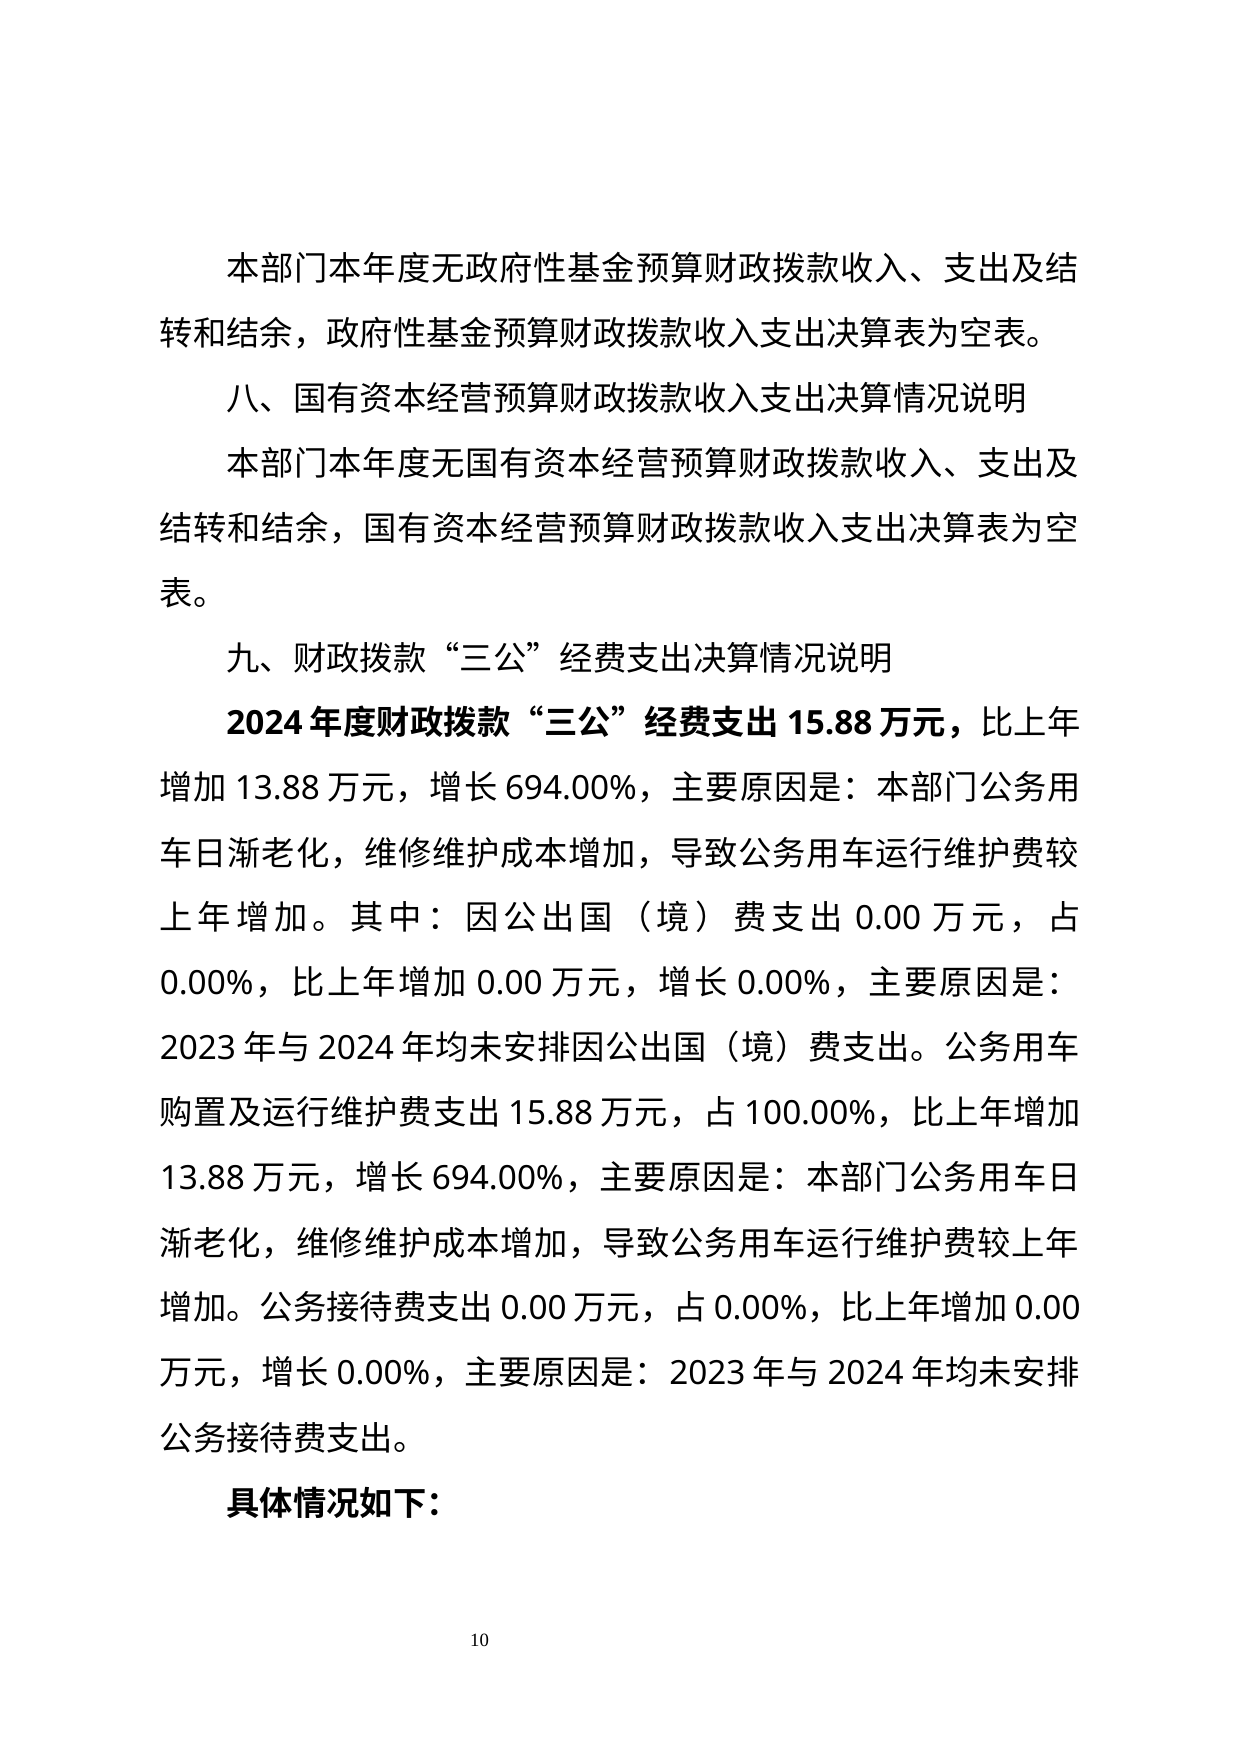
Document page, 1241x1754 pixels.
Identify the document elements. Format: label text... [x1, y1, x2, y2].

text 本部门本年度无国有资本经营预算财政拨款收入、支出及结转和结余，国有资本经营预算财政拨款收入支出决算表为空表。 [159, 428, 1081, 623]
text 八、国有资本经营预算财政拨款收入支出决算情况说明 [159, 363, 1081, 428]
text 本部门本年度无政府性基金预算财政拨款收入、支出及结转和结余，政府性基金预算财政拨款收入支出决算表为空表。 [159, 233, 1081, 363]
text 九、财政拨款“三公”经费支出决算情况说明 [159, 623, 1081, 688]
text 具体情况如下： [159, 1468, 1081, 1533]
text 2024年度财政拨款“三公”经费支出15.88万元，比上年增加13.88万元，增长694.00%，主要原因是：本部门公务用车日渐老化，维修维护成本增加，导致公务用车运行维护费较上年增加。其中：因公出国（境）费支出0.00万元，占0.00%，比上年增加0.00万元，增长0.00%，主要原因是：2023年与2024年均未安排因公出国（境）费支出。公务用车购置及运行维护费支出15.88万元，占100.00%，比上年增加13.88万元，增长694.00%，主要原因是：本部门公务用车日渐老化，维修维护成本增加，导致公务用车运行维护费较上年增加。公务接待费支出0.00万元，占0.00%，比上年增加0.00万元，增长0.00%，主要原因是：2023年与2024年均未安排公务接待费支出。 [159, 688, 1081, 1468]
